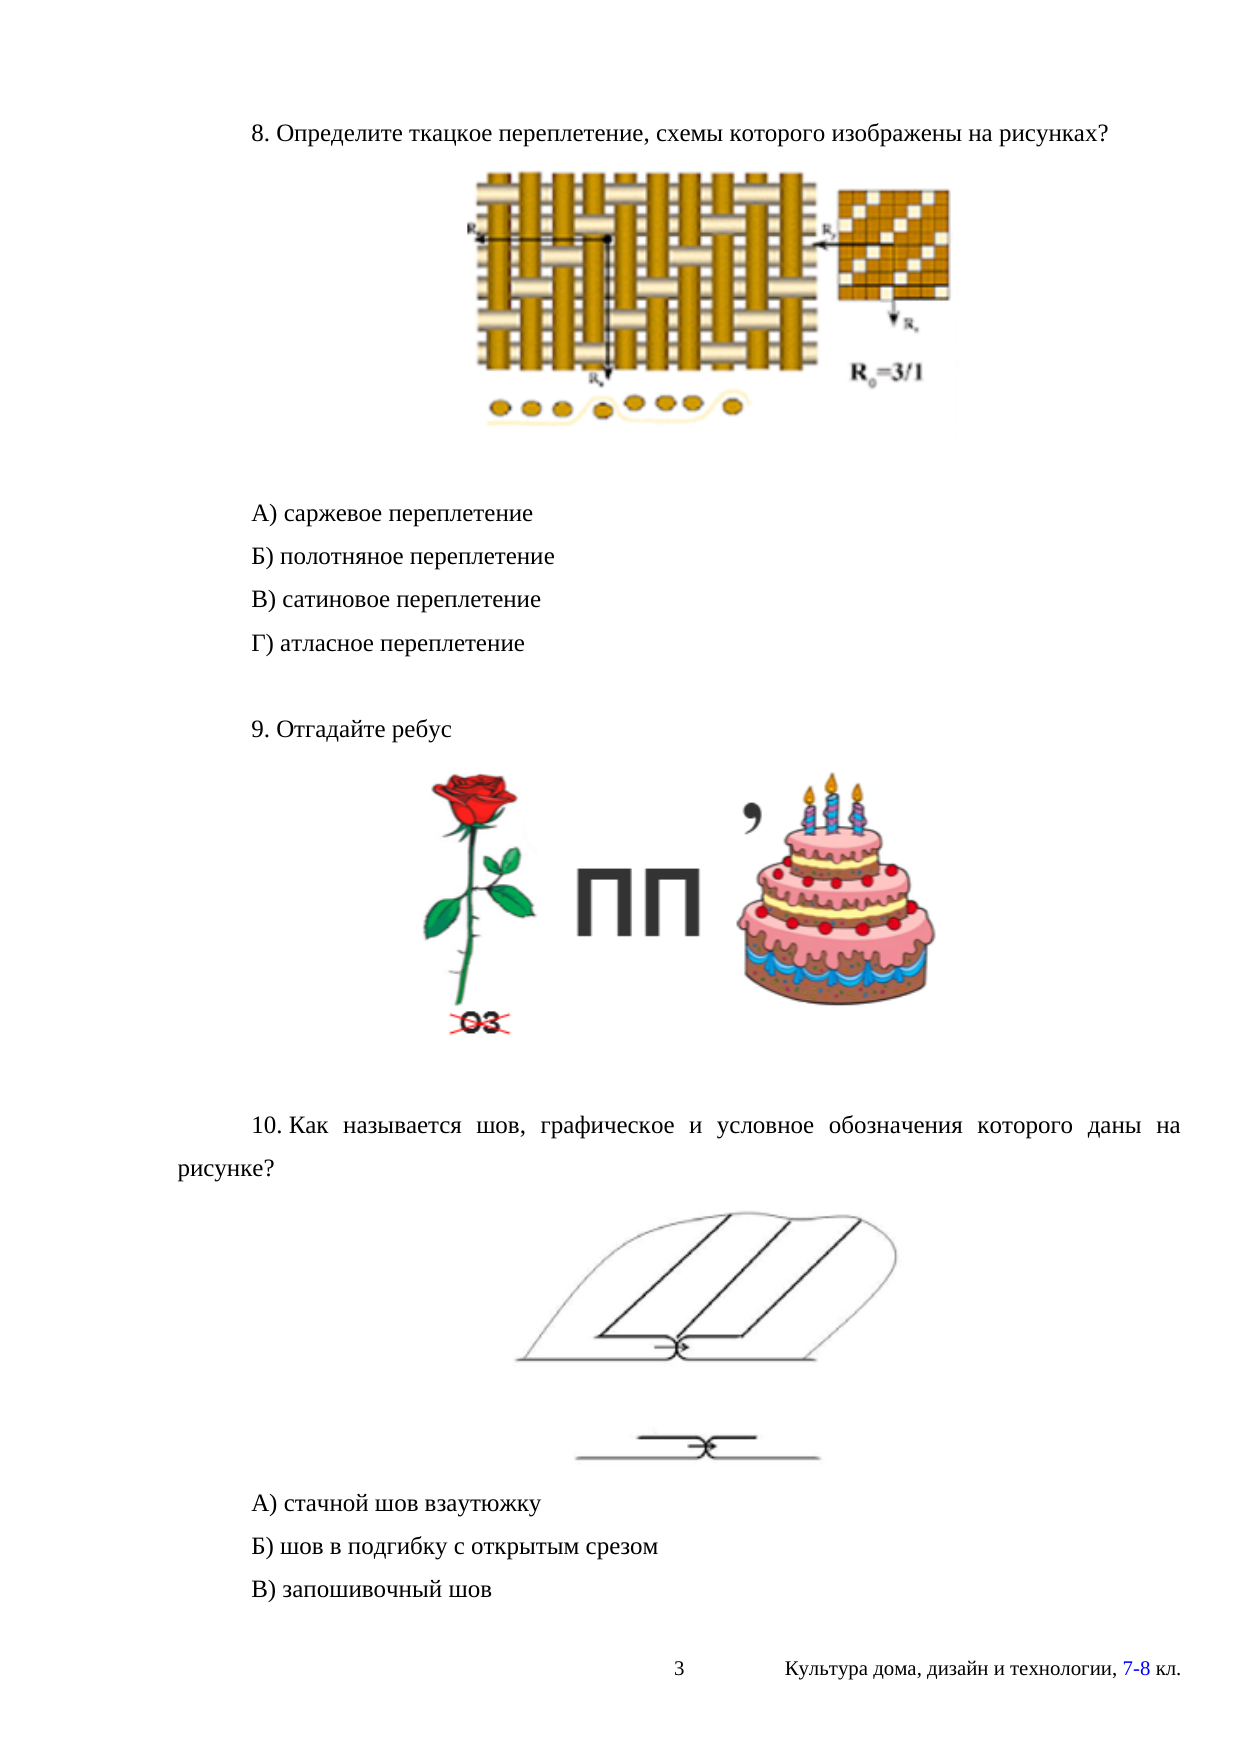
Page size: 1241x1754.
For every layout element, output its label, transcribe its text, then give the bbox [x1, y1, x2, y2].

list Определите ткацкое переплетение, схемы которого изображены на рисунках? [177, 118, 1181, 147]
picture [505, 1196, 928, 1476]
text В) запошивочный шов [251, 1574, 1181, 1603]
text В) сатиновое переплетение [177, 584, 1181, 613]
picture [467, 161, 966, 443]
text А) саржевое переплетение [177, 498, 1181, 527]
text Б) шов в подгибку с открытым срезом [251, 1531, 1181, 1560]
list Как называется шов, графическое и условное обозначения которого даны на рисунке? [177, 1110, 1181, 1182]
text Б) полотняное переплетение [177, 541, 1181, 570]
text Г) атласное переплетение [177, 628, 1181, 656]
list Отгадайте ребус [177, 714, 1181, 743]
picture [405, 757, 953, 1054]
text А) стачной шов взаутюжку [251, 1488, 1181, 1517]
